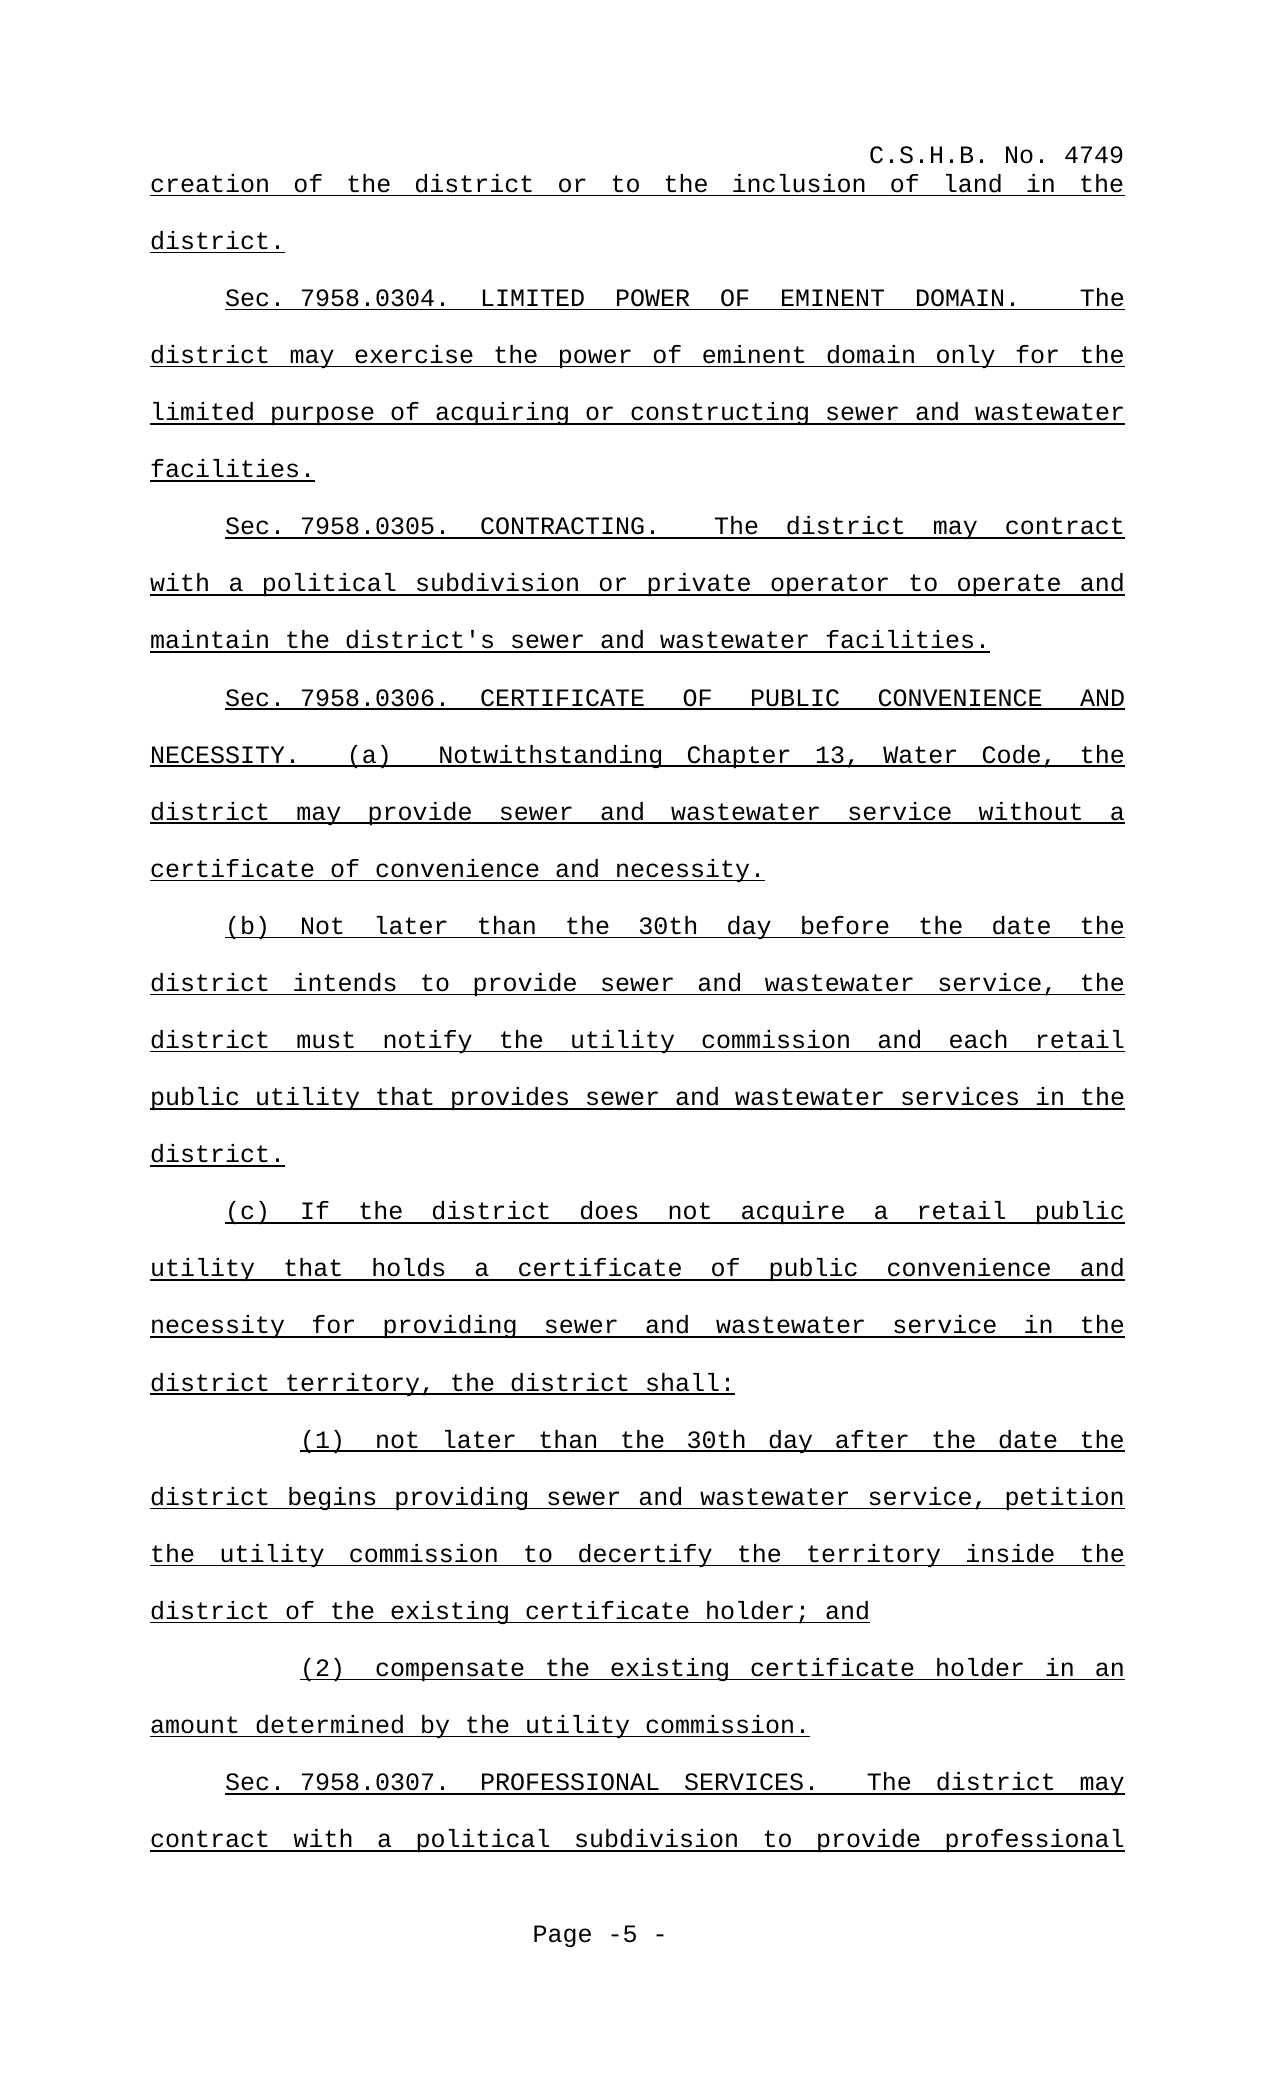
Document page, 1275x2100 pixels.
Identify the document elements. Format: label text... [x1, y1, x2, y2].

text (2) compensate the existing certificate holder in an amount determined by the utility commission. [150, 1655, 1125, 1741]
text (b) Not later than the 30th day before the date the district intends to provide sewer and wastewater service, the district must notify the utility commission and each retail public utility that provides sewer and wastewater services in the district. [150, 1110, 1125, 1170]
text Sec. 7958.0306. CERTIFICATE OF PUBLIC CONVENIENCE AND NECESSITY. (a) Notwithstanding Chapter 13, Water Code, the district may provide sewer and wastewater service without a certificate of convenience and necessity. [150, 824, 1125, 885]
text Sec. 7958.0305. CONTRACTING. The district may contract with a political subdivision or private operator to operate and maintain the district's sewer and wastewater facilities. [150, 596, 1125, 656]
text (b) Not later than the 30th day before the date the district intends to provide sewer and wastewater service, the district must notify the utility commission and each retail public utility that provides sewer and wastewater services in the district. [150, 995, 1125, 1051]
text Sec. 7958.0306. CERTIFICATE OF PUBLIC CONVENIENCE AND NECESSITY. (a) Notwithstanding Chapter 13, Water Code, the district may provide sewer and wastewater service without a certificate of convenience and necessity. [150, 685, 1125, 765]
text Sec. 7958.0304. LIMITED POWER OF EMINENT DOMAIN. The district may exercise the power of eminent domain only for the limited purpose of acquiring or constructing sewer and wastewater facilities. [150, 367, 1125, 423]
text (c) If the district does not acquire a retail public utility that holds a certificate of public convenience and necessity for providing sewer and wastewater service in the district territory, the district shall: [150, 1338, 1125, 1398]
text Sec. 7958.0304. LIMITED POWER OF EMINENT DOMAIN. The district may exercise the power of eminent domain only for the limited purpose of acquiring or constructing sewer and wastewater facilities. [150, 285, 1125, 366]
text Sec. 7958.0305. CONTRACTING. The district may contract with a political subdivision or private operator to operate and maintain the district's sewer and wastewater facilities. [150, 514, 1125, 594]
text Sec. 7958.0306. CERTIFICATE OF PUBLIC CONVENIENCE AND NECESSITY. (a) Notwithstanding Chapter 13, Water Code, the district may provide sewer and wastewater service without a certificate of convenience and necessity. [150, 767, 1125, 822]
text (1) not later than the 30th day after the date the district begins providing sewer and wastewater service, petition the utility commission to decertify the territory inside the district of the existing certificate holder; and [150, 1509, 1125, 1565]
text (c) If the district does not acquire a retail public utility that holds a certificate of public convenience and necessity for providing sewer and wastewater service in the district territory, the district shall: [150, 1281, 1125, 1336]
text (b) Not later than the 30th day before the date the district intends to provide sewer and wastewater service, the district must notify the utility commission and each retail public utility that provides sewer and wastewater services in the district. [150, 913, 1125, 994]
text Sec. 7958.0304. LIMITED POWER OF EMINENT DOMAIN. The district may exercise the power of eminent domain only for the limited purpose of acquiring or constructing sewer and wastewater facilities. [150, 425, 1125, 485]
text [150, 171, 1125, 195]
text (b) Not later than the 30th day before the date the district intends to provide sewer and wastewater service, the district must notify the utility commission and each retail public utility that provides sewer and wastewater services in the district. [150, 1052, 1125, 1108]
text (1) not later than the 30th day after the date the district begins providing sewer and wastewater service, petition the utility commission to decertify the territory inside the district of the existing certificate holder; and [150, 1566, 1125, 1627]
text (c) If the district does not acquire a retail public utility that holds a certificate of public convenience and necessity for providing sewer and wastewater service in the district territory, the district shall: [150, 1199, 1125, 1279]
text (1) not later than the 30th day after the date the district begins providing sewer and wastewater service, petition the utility commission to decertify the territory inside the district of the existing certificate holder; and [150, 1427, 1125, 1508]
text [150, 1769, 1125, 1850]
